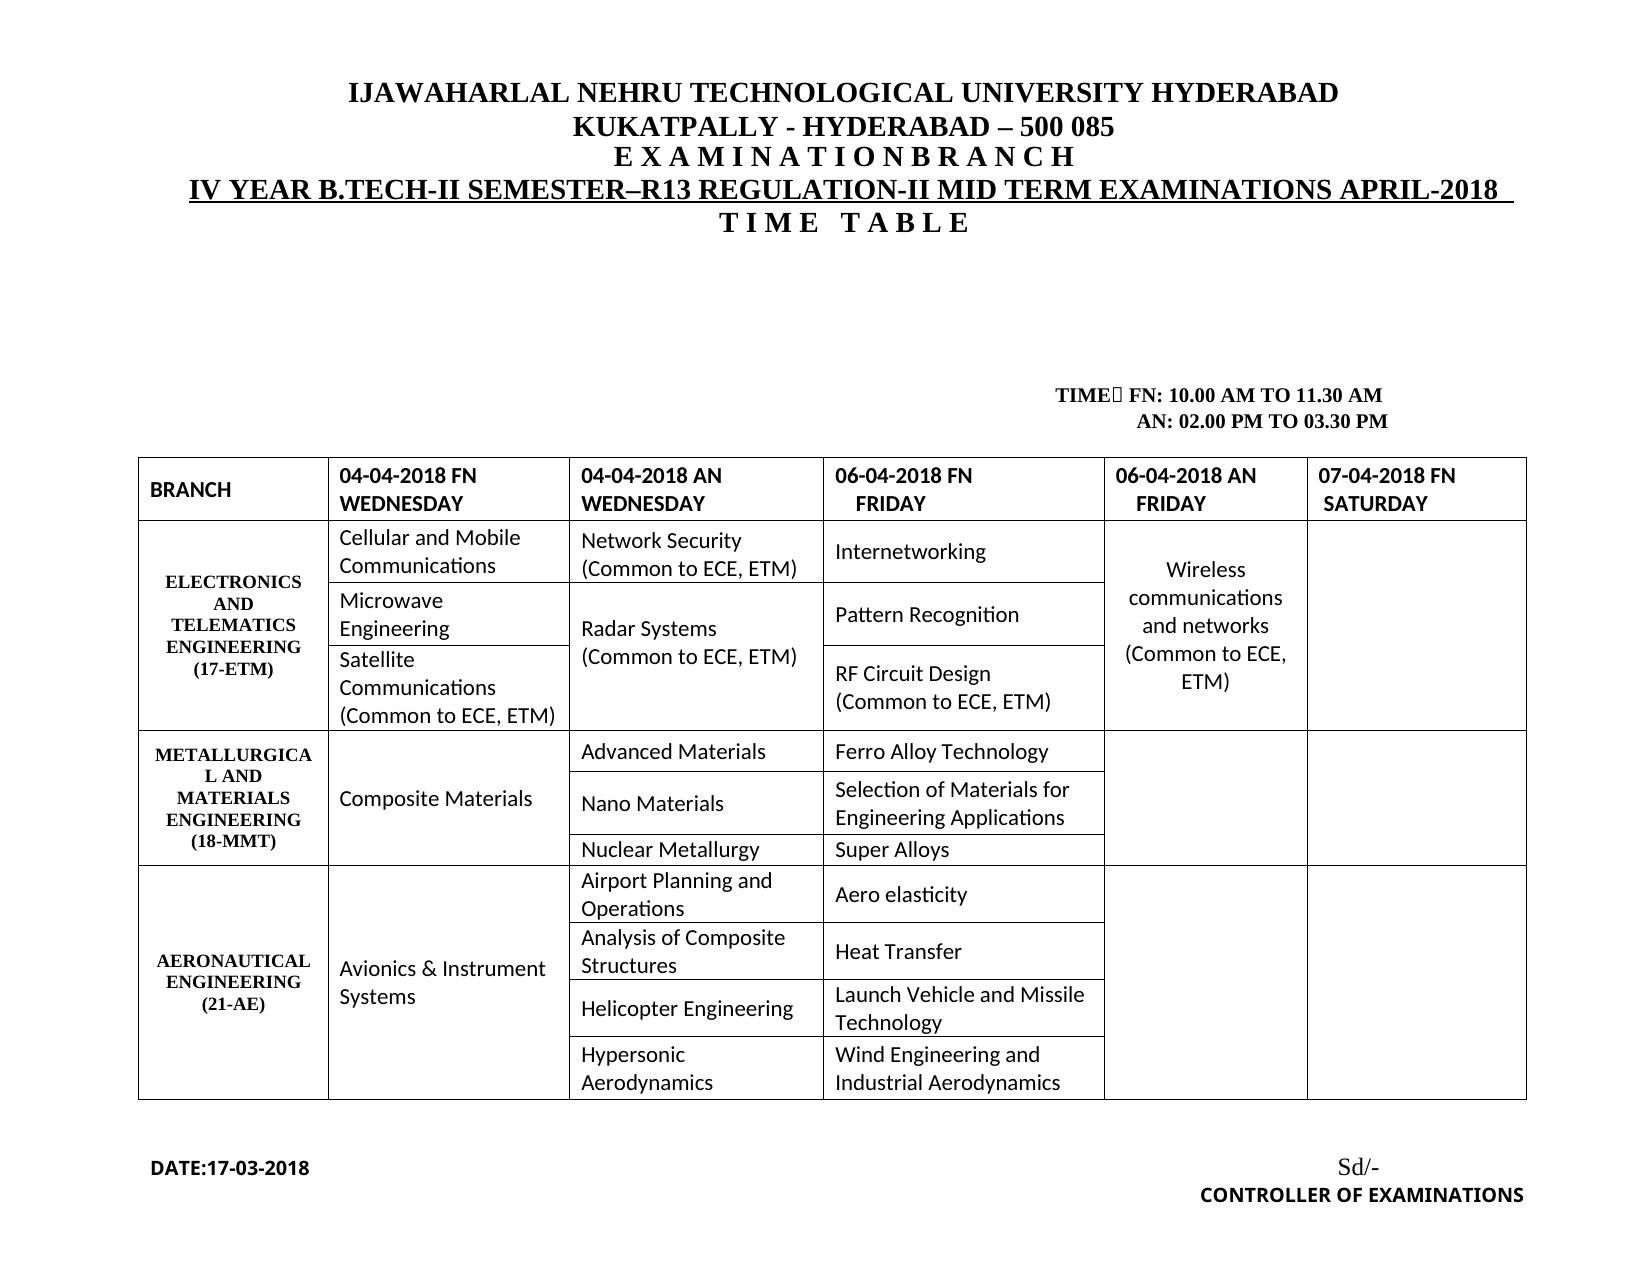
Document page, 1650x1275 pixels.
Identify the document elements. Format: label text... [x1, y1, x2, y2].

table_cell Cellular and Mobile Communications [329, 521, 569, 582]
table_cell Selection of Materials for Engineering Applications [824, 772, 1104, 833]
text CONTROLLER OF EXAMINATIONS [1125, 1181, 1537, 1208]
table_cell Helicopter Engineering [570, 980, 823, 1036]
table_cell Internetworking [824, 521, 1104, 582]
table_cell Composite Materials [329, 731, 569, 865]
text DATE:17-03-2018 Sd/- [150, 1153, 1537, 1181]
table_header BRANCH [139, 458, 328, 519]
table_cell Nuclear Metallurgy [570, 835, 823, 865]
table_header 06-04-2018 AN FRIDAY [1105, 458, 1307, 519]
text TIME FN: 10.00 AM TO 11.30 AM [981, 380, 1391, 409]
table_cell Airport Planning and Operations [570, 866, 823, 922]
table_cell [1308, 731, 1526, 865]
table_cell Avionics & Instrument Systems [329, 866, 569, 1098]
table_cell AERONAUTICAL ENGINEERING (21-AE) [139, 866, 328, 1098]
table_cell Satellite Communications (Common to ECE, ETM) [329, 646, 569, 729]
table_cell Nano Materials [570, 772, 823, 833]
table_cell Radar Systems (Common to ECE, ETM) [570, 583, 823, 729]
table_cell [1105, 866, 1307, 1098]
table_cell Hypersonic Aerodynamics [570, 1037, 823, 1098]
table_cell METALLURGICAL AND MATERIALS ENGINEERING (18-MMT) [139, 731, 328, 865]
table_cell Microwave Engineering [329, 583, 569, 644]
table_cell Analysis of Composite Structures [570, 923, 823, 979]
table_cell Ferro Alloy Technology [824, 731, 1104, 771]
table_cell ELECTRONICS AND TELEMATICS ENGINEERING (17-ETM) [139, 521, 328, 729]
table_cell [1308, 521, 1526, 729]
table_cell Pattern Recognition [824, 583, 1104, 644]
table_cell Heat Transfer [824, 923, 1104, 979]
table_cell Wireless communications and networks (Common to ECE, ETM) [1105, 521, 1307, 729]
table_cell Aero elasticity [824, 866, 1104, 922]
table_header 07-04-2018 FN SATURDAY [1308, 458, 1526, 519]
table_cell Super Alloys [824, 835, 1104, 865]
table_cell Launch Vehicle and Missile Technology [824, 980, 1104, 1036]
table_cell Wind Engineering and Industrial Aerodynamics [824, 1037, 1104, 1098]
table_header 04-04-2018 AN WEDNESDAY [570, 458, 823, 519]
table_cell [1105, 731, 1307, 865]
table_header 06-04-2018 FN FRIDAY [824, 458, 1104, 519]
table_cell Network Security (Common to ECE, ETM) [570, 521, 823, 582]
table_cell RF Circuit Design (Common to ECE, ETM) [824, 646, 1104, 729]
table_header 04-04-2018 FN WEDNESDAY [329, 458, 569, 519]
table_cell [1308, 866, 1526, 1098]
text AN: 02.00 PM TO 03.30 PM [305, 409, 1391, 433]
table_cell Advanced Materials [570, 731, 823, 771]
